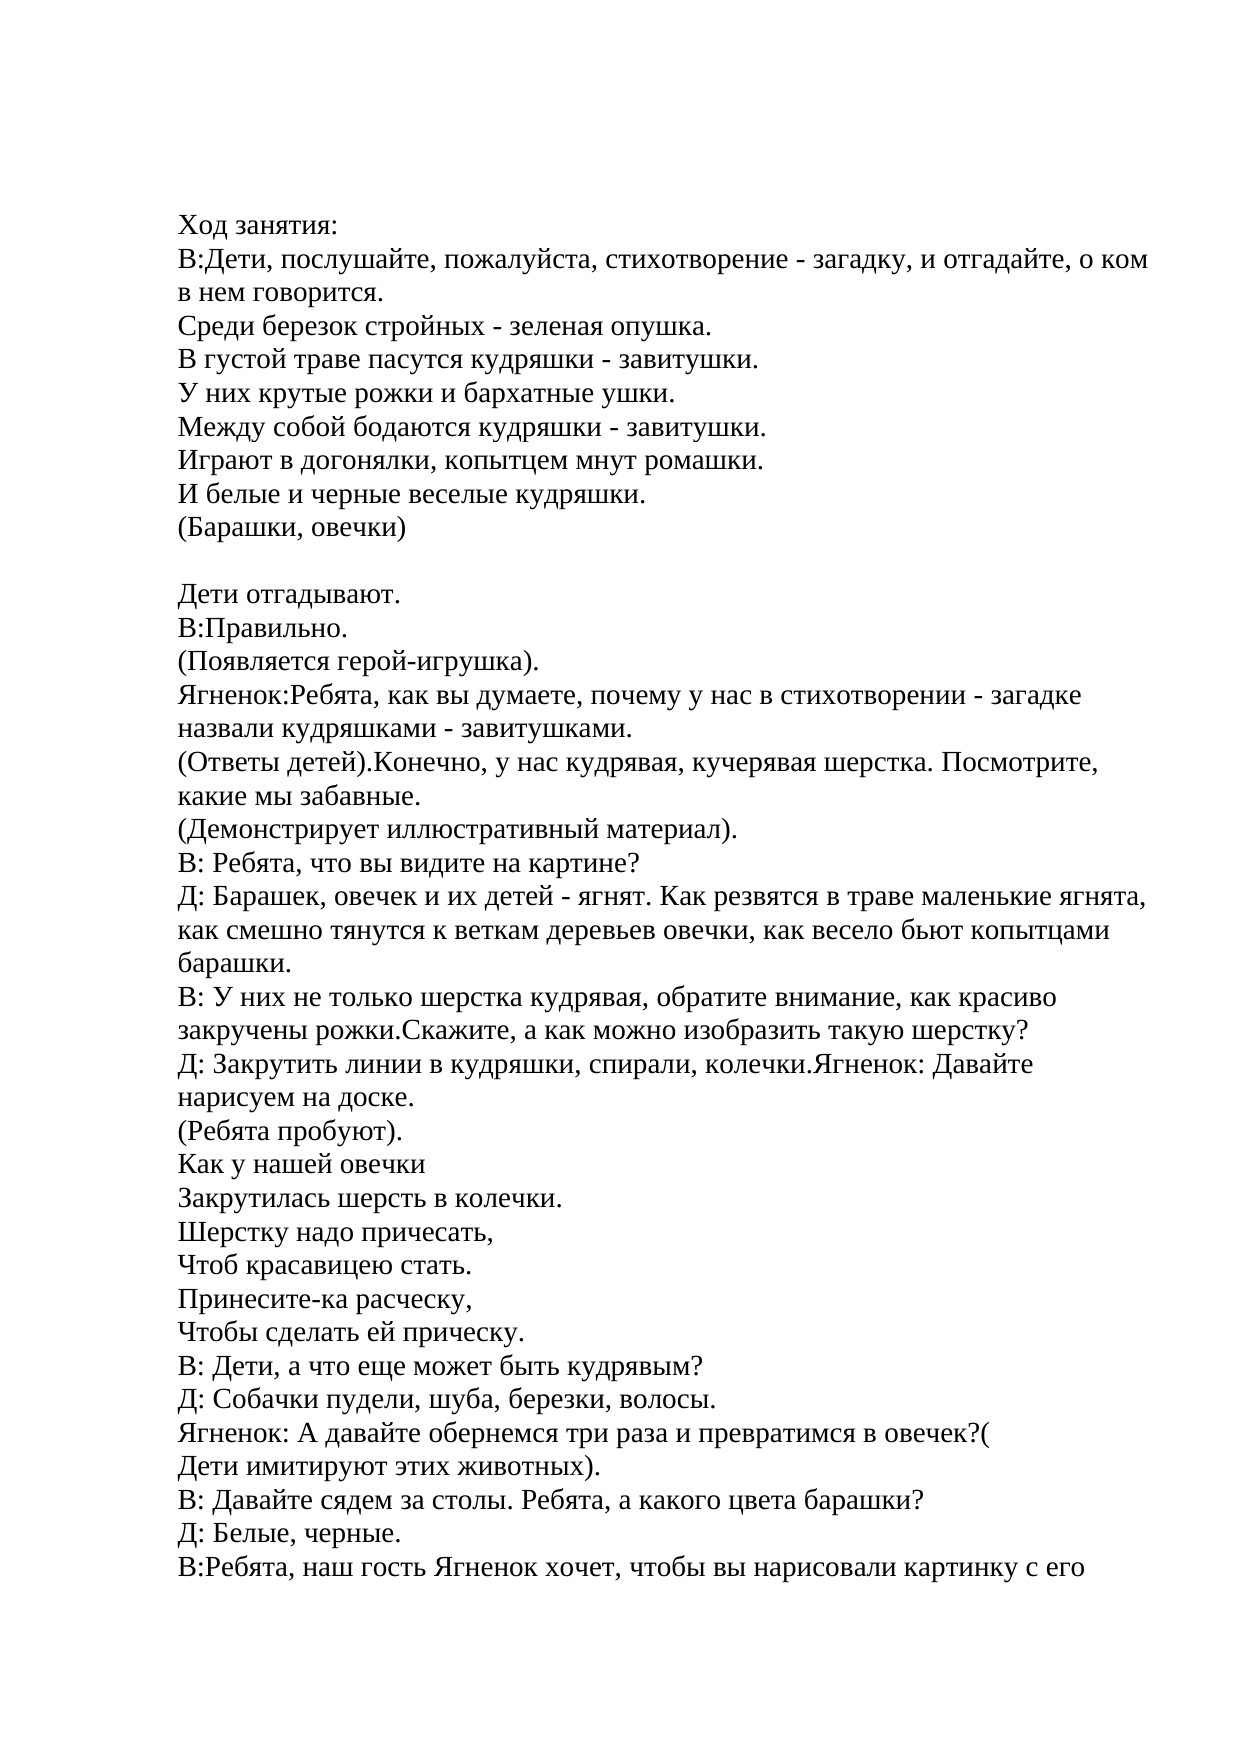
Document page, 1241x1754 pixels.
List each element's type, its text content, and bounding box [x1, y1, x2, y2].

text (Барашки, овечки) [177, 509, 1152, 543]
text Ход занятия: [177, 207, 1152, 241]
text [177, 576, 1152, 1583]
text В:Дети, послушайте, пожалуйста, стихотворение - загадку, и отгадайте, о ком в нем говорится. Среди березок стройных - зеленая опушка. В густой траве пасутся кудряшки - завитушки. У них крутые рожки и бархатные ушки. Между собой бодаются кудряшки - завитушки. Играют в догонялки, копытцем мнут ромашки. И белые и черные веселые кудряшки. [177, 241, 1152, 509]
